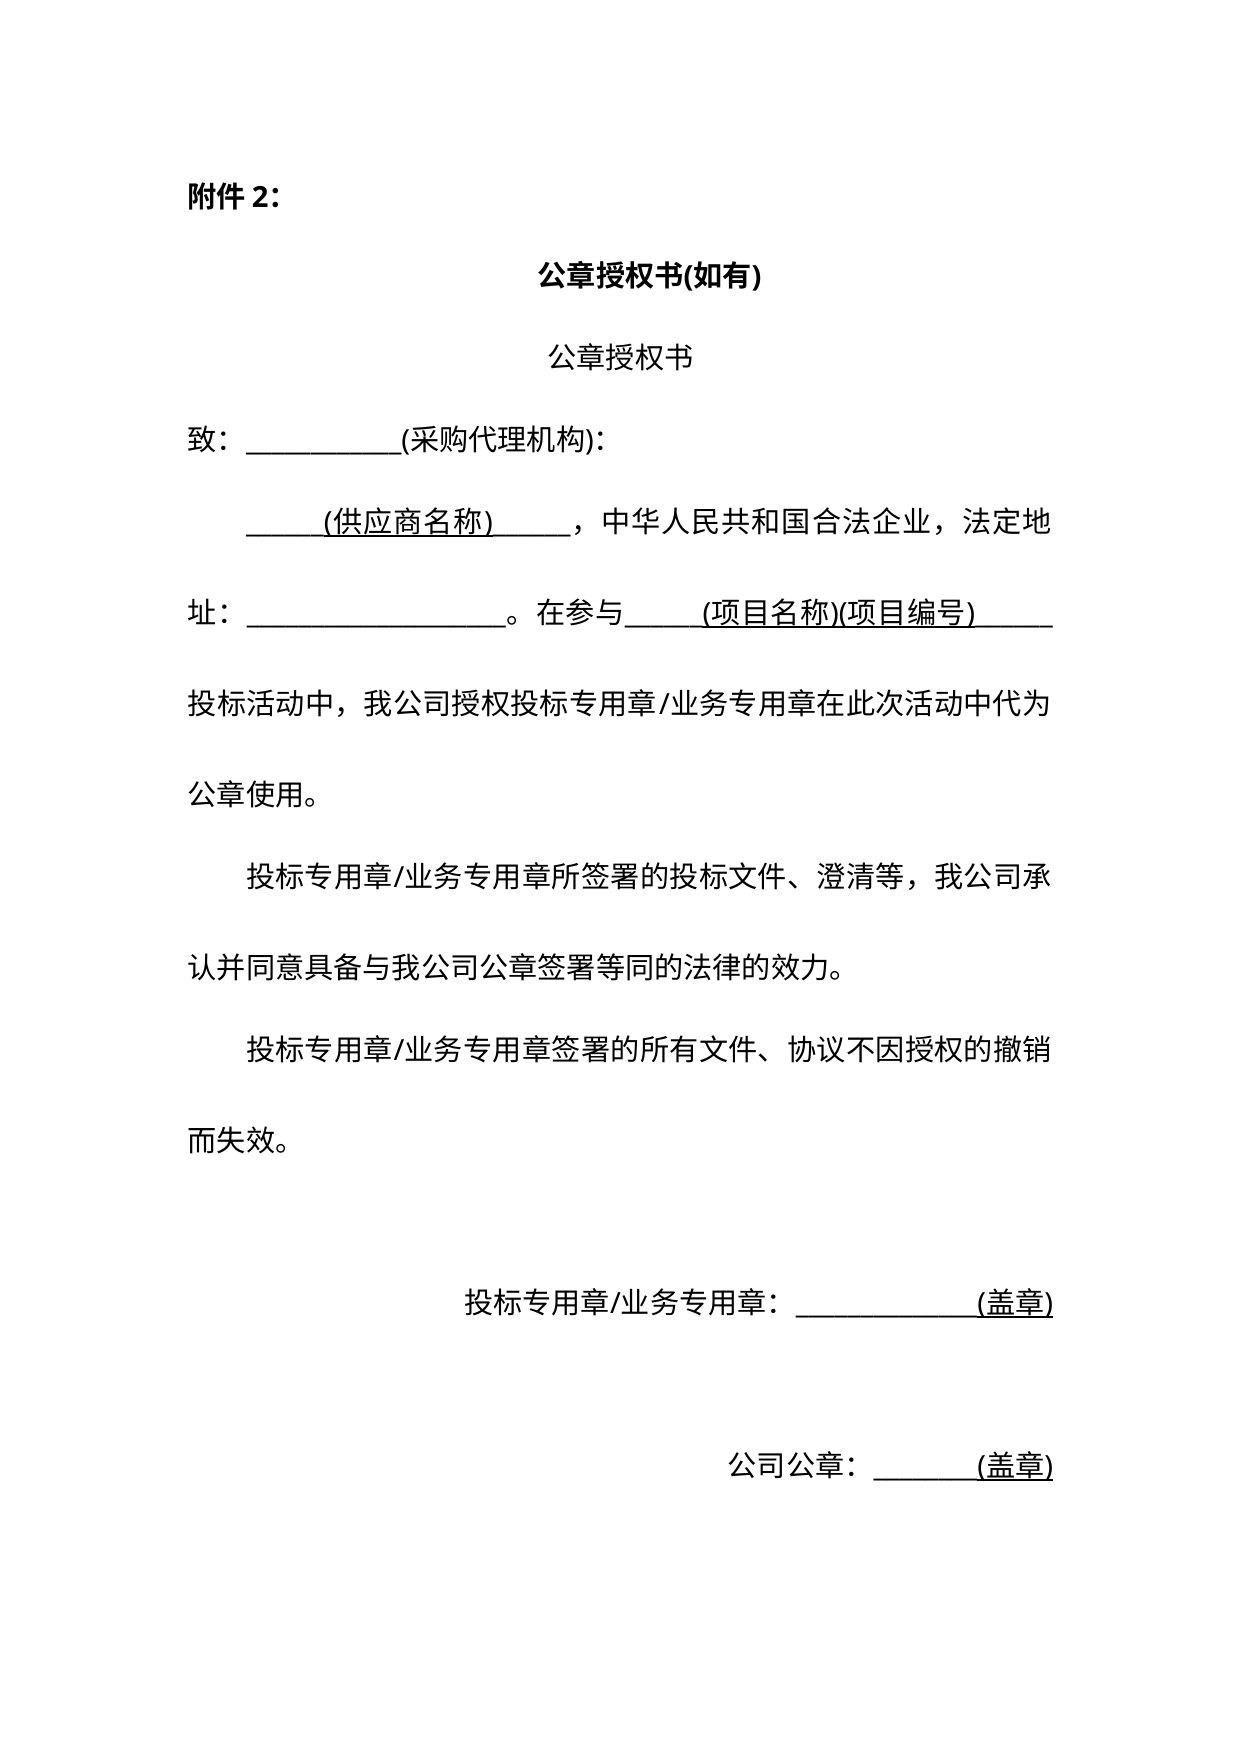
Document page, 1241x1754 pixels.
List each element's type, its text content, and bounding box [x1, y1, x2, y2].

text 投标专用章/业务专用章签署的所有文件、协议不因授权的撤销而失效。 [187, 1015, 1053, 1171]
text 投标专用章/业务专用章所签署的投标文件、澄清等，我公司承认并同意具备与我公司公章签署等同的法律的效力。 [187, 842, 1053, 998]
text 公章授权书(如有) [187, 242, 1053, 307]
text 致：____________(采购代理机构)： [187, 406, 1053, 471]
text 公司公章：________(盖章) [187, 1431, 1053, 1496]
text 公章授权书 [187, 324, 1053, 389]
text 附件2： [187, 162, 1053, 227]
text ______(供应商名称)______，中华人民共和国合法企业，法定地址：____________________。在参与______(项目名称)(项目编号)______投标活动中，我公司授权投标专用章/业务专用章在此次活动中代为公章使用。 [187, 487, 1053, 825]
text 投标专用章/业务专用章：______________(盖章) [187, 1268, 1053, 1333]
